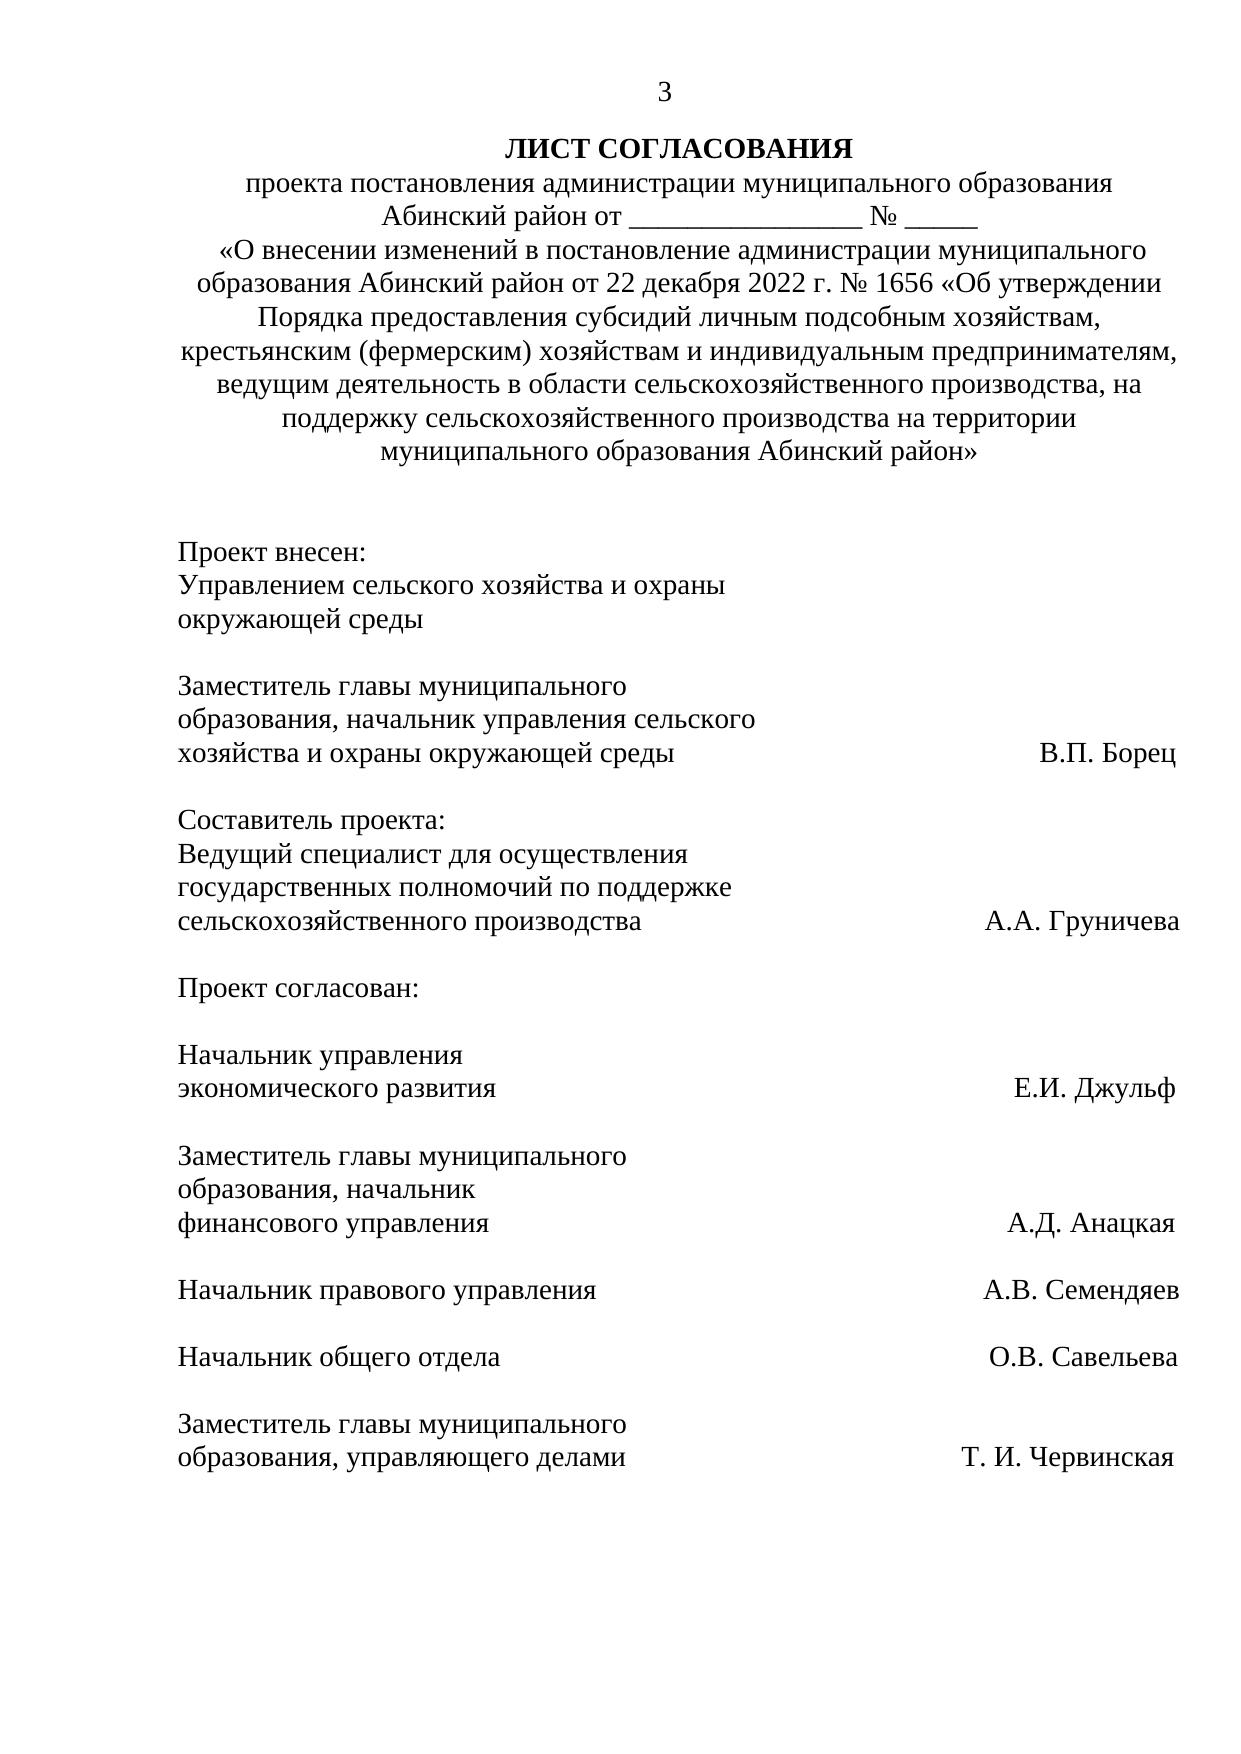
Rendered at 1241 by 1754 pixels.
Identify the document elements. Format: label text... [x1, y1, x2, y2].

text экономического развития Е.И. Джульф [177, 1071, 1181, 1104]
text хозяйства и охраны окружающей среды В.П. Борец [177, 735, 1181, 769]
text Проект согласован: [177, 970, 1181, 1003]
text Составитель проекта: [177, 802, 1181, 836]
text государственных полномочий по поддержке [177, 869, 1181, 903]
text Заместитель главы муниципального [177, 1138, 1181, 1171]
text Начальник управления [177, 1037, 1181, 1071]
text Ведущий специалист для осуществления [177, 836, 1181, 869]
text образования, управляющего делами Т. И. Червинская [177, 1439, 1181, 1473]
text Заместитель главы муниципального [177, 668, 1181, 702]
text Управлением сельского хозяйства и охраны [177, 567, 1181, 601]
text Заместитель главы муниципального [177, 1406, 1181, 1439]
text окружающей среды [177, 601, 1181, 634]
text ЛИСТ СОГЛАСОВАНИЯ [177, 131, 1181, 165]
text образования, начальник [177, 1171, 1181, 1205]
text «О внесении изменений в постановление администрации муниципального образования Абинский район от 22 декабря 2022 г. № 1656 «Об утверждении Порядка предоставления субсидий личным подсобным хозяйствам, крестьянским (фермерским) хозяйствам и индивидуальным предпринимателям, ведущим деятельность в области сельскохозяйственного производства, на поддержку сельскохозяйственного производства на территории муниципального образования Абинский район» [177, 232, 1181, 467]
text Начальник правового управления А.В. Семендяев [177, 1272, 1181, 1305]
text финансового управления А.Д. Анацкая [177, 1205, 1181, 1238]
text образования, начальник управления сельского [177, 702, 1181, 735]
text Проект внесен: [177, 534, 1181, 567]
text сельскохозяйственного производства А.А. Груничева [177, 903, 1181, 936]
text Абинский район от ________________ № _____ [177, 198, 1181, 232]
text Начальник общего отдела О.В. Савельева [177, 1339, 1181, 1372]
text проекта постановления администрации муниципального образования [177, 165, 1181, 198]
